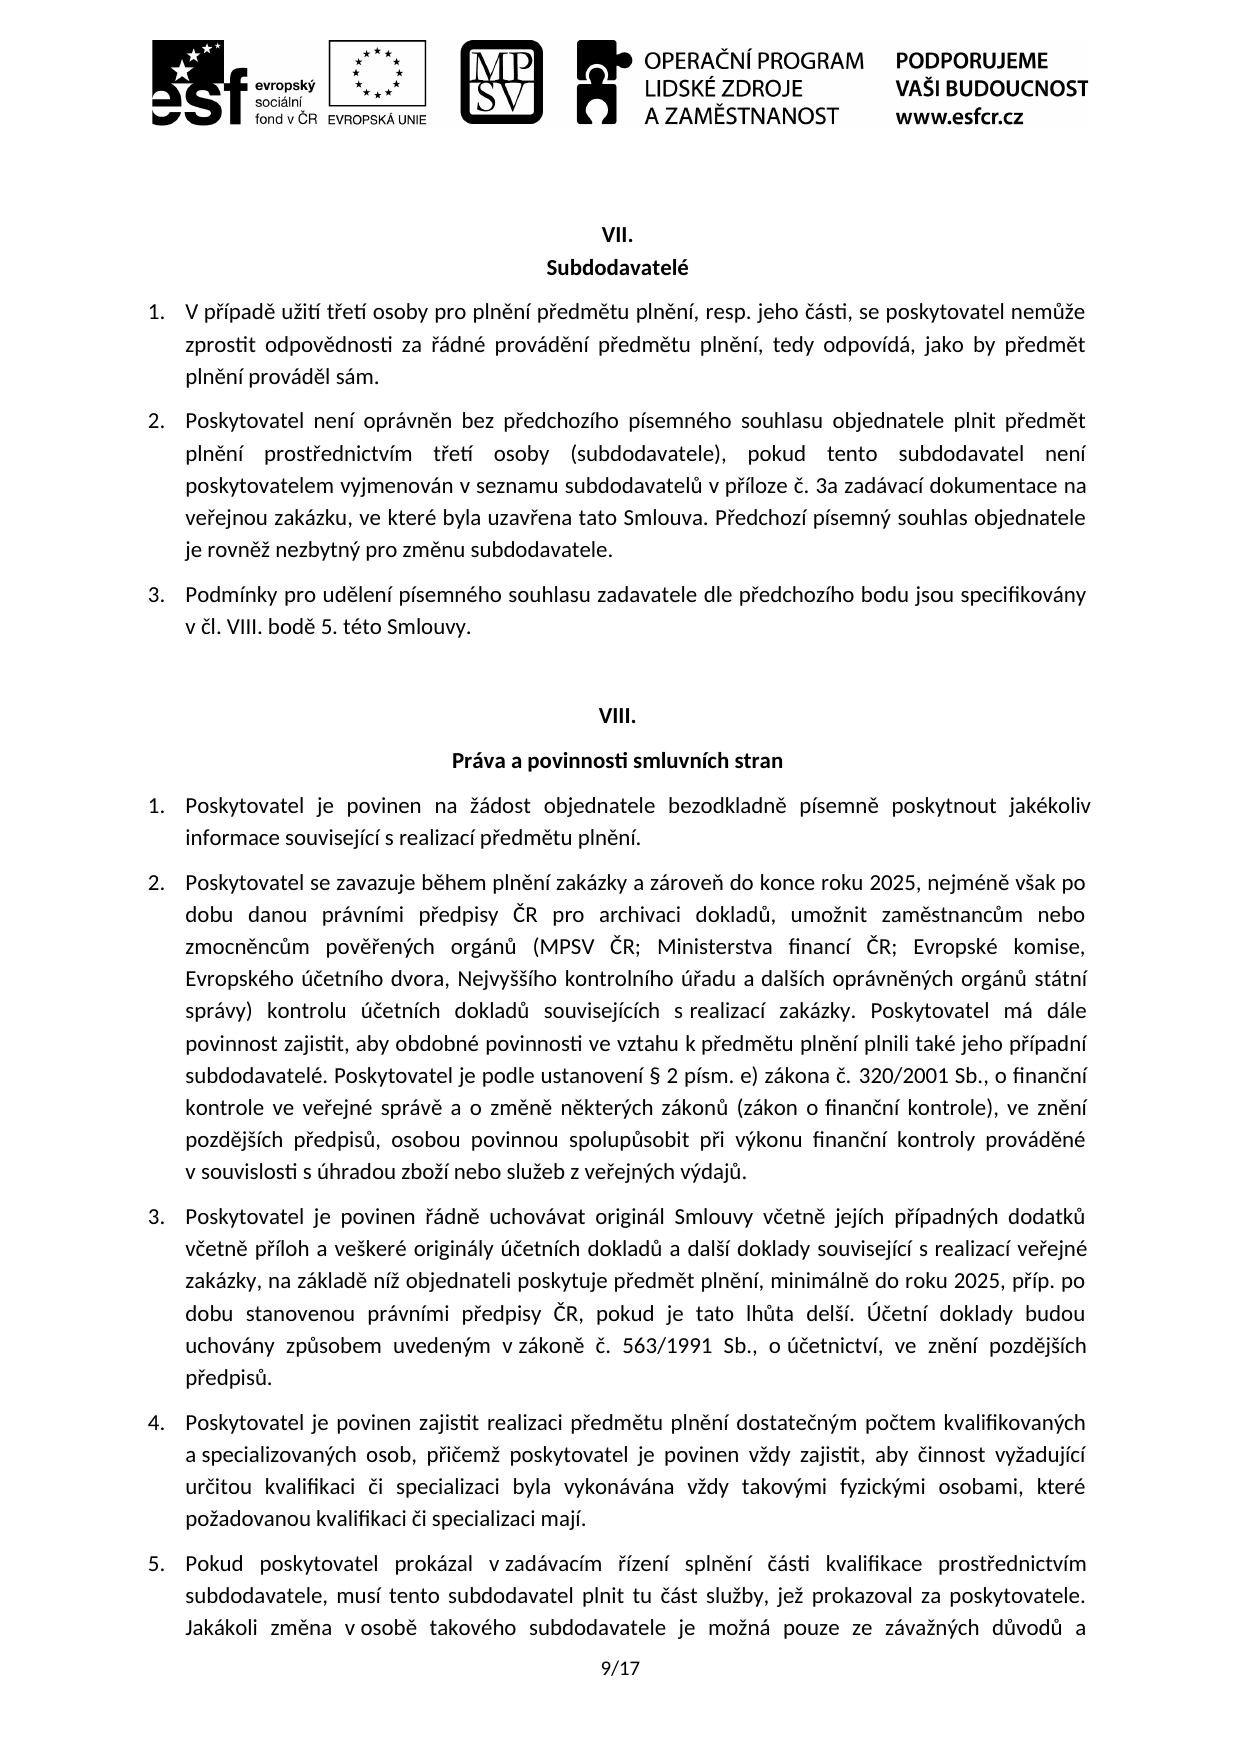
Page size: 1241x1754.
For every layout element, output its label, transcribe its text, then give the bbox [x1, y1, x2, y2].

list Poskytovatel není oprávněn bez předchozího písemného souhlasu objednatele plnit předmět plnění prostřednictvím třetí osoby (subdodavatele), pokud tento subdodavatel není poskytovatelem vyjmenován v seznamu subdodavatelů v příloze č. 3a zadávací dokumentace na veřejnou zakázku, ve které byla uzavřena tato Smlouva. Předchozí písemný souhlas objednatele je rovněž nezbytný pro změnu subdodavatele. [148, 407, 1087, 563]
list Podmínky pro udělení písemného souhlasu zadavatele dle předchozího bodu jsou specifikovány v čl. VIII. bodě 5. této Smlouvy. [148, 580, 1087, 640]
list Poskytovatel je povinen řádně uchovávat originál Smlouvy včetně jejích případných dodatků včetně příloh a veškeré originály účetních dokladů a další doklady související s realizací veřejné zakázky, na základě níž objednateli poskytuje předmět plnění, minimálně do roku 2025, příp. po dobu stanovenou právními předpisy ČR, pokud je tato lhůta delší. Účetní doklady budou uchovány způsobem uvedeným v zákoně č. 563/1991 Sb., o účetnictví, ve znění pozdějších předpisů. [148, 1202, 1087, 1391]
text Subdodavatelé [148, 253, 1087, 281]
text VII. [148, 221, 1087, 249]
text Práva a povinnosti smluvních stran [148, 746, 1087, 774]
list Poskytovatel je povinen na žádost objednatele bezodkladně písemně poskytnout jakékoliv informace související s realizací předmětu plnění. [148, 791, 1092, 851]
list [148, 1549, 1087, 1641]
list V případě užití třetí osoby pro plnění předmětu plnění, resp. jeho části, se poskytovatel nemůže zprostit odpovědnosti za řádné provádění předmětu plnění, tedy odpovídá, jako by předmět plnění prováděl sám. [148, 297, 1087, 390]
list Poskytovatel je povinen zajistit realizaci předmětu plnění dostatečným počtem kvalifikovaných a specializovaných osob, přičemž poskytovatel je povinen vždy zajistit, aby činnost vyžadující určitou kvalifikaci či specializaci byla vykonávána vždy takovými fyzickými osobami, které požadovanou kvalifikaci či specializaci mají. [148, 1408, 1087, 1532]
picture [152, 40, 1089, 130]
text VIII. [148, 702, 1087, 729]
list Poskytovatel se zavazuje během plnění zakázky a zároveň do konce roku 2025, nejméně však po dobu danou právními předpisy ČR pro archivaci dokladů, umožnit zaměstnancům nebo zmocněncům pověřených orgánů (MPSV ČR; Ministerstva financí ČR; Evropské komise, Evropského účetního dvora, Nejvyššího kontrolního úřadu a dalších oprávněných orgánů státní správy) kontrolu účetních dokladů souvisejících s realizací zakázky. Poskytovatel má dále povinnost zajistit, aby obdobné povinnosti ve vztahu k předmětu plnění plnili také jeho případní subdodavatelé. Poskytovatel je podle ustanovení § 2 písm. e) zákona č. 320/2001 Sb., o finanční kontrole ve veřejné správě a o změně některých zákonů (zákon o finanční kontrole), ve znění pozdějších předpisů, osobou povinnou spolupůsobit při výkonu finanční kontroly prováděné v souvislosti s úhradou zboží nebo služeb z veřejných výdajů. [148, 868, 1087, 1186]
